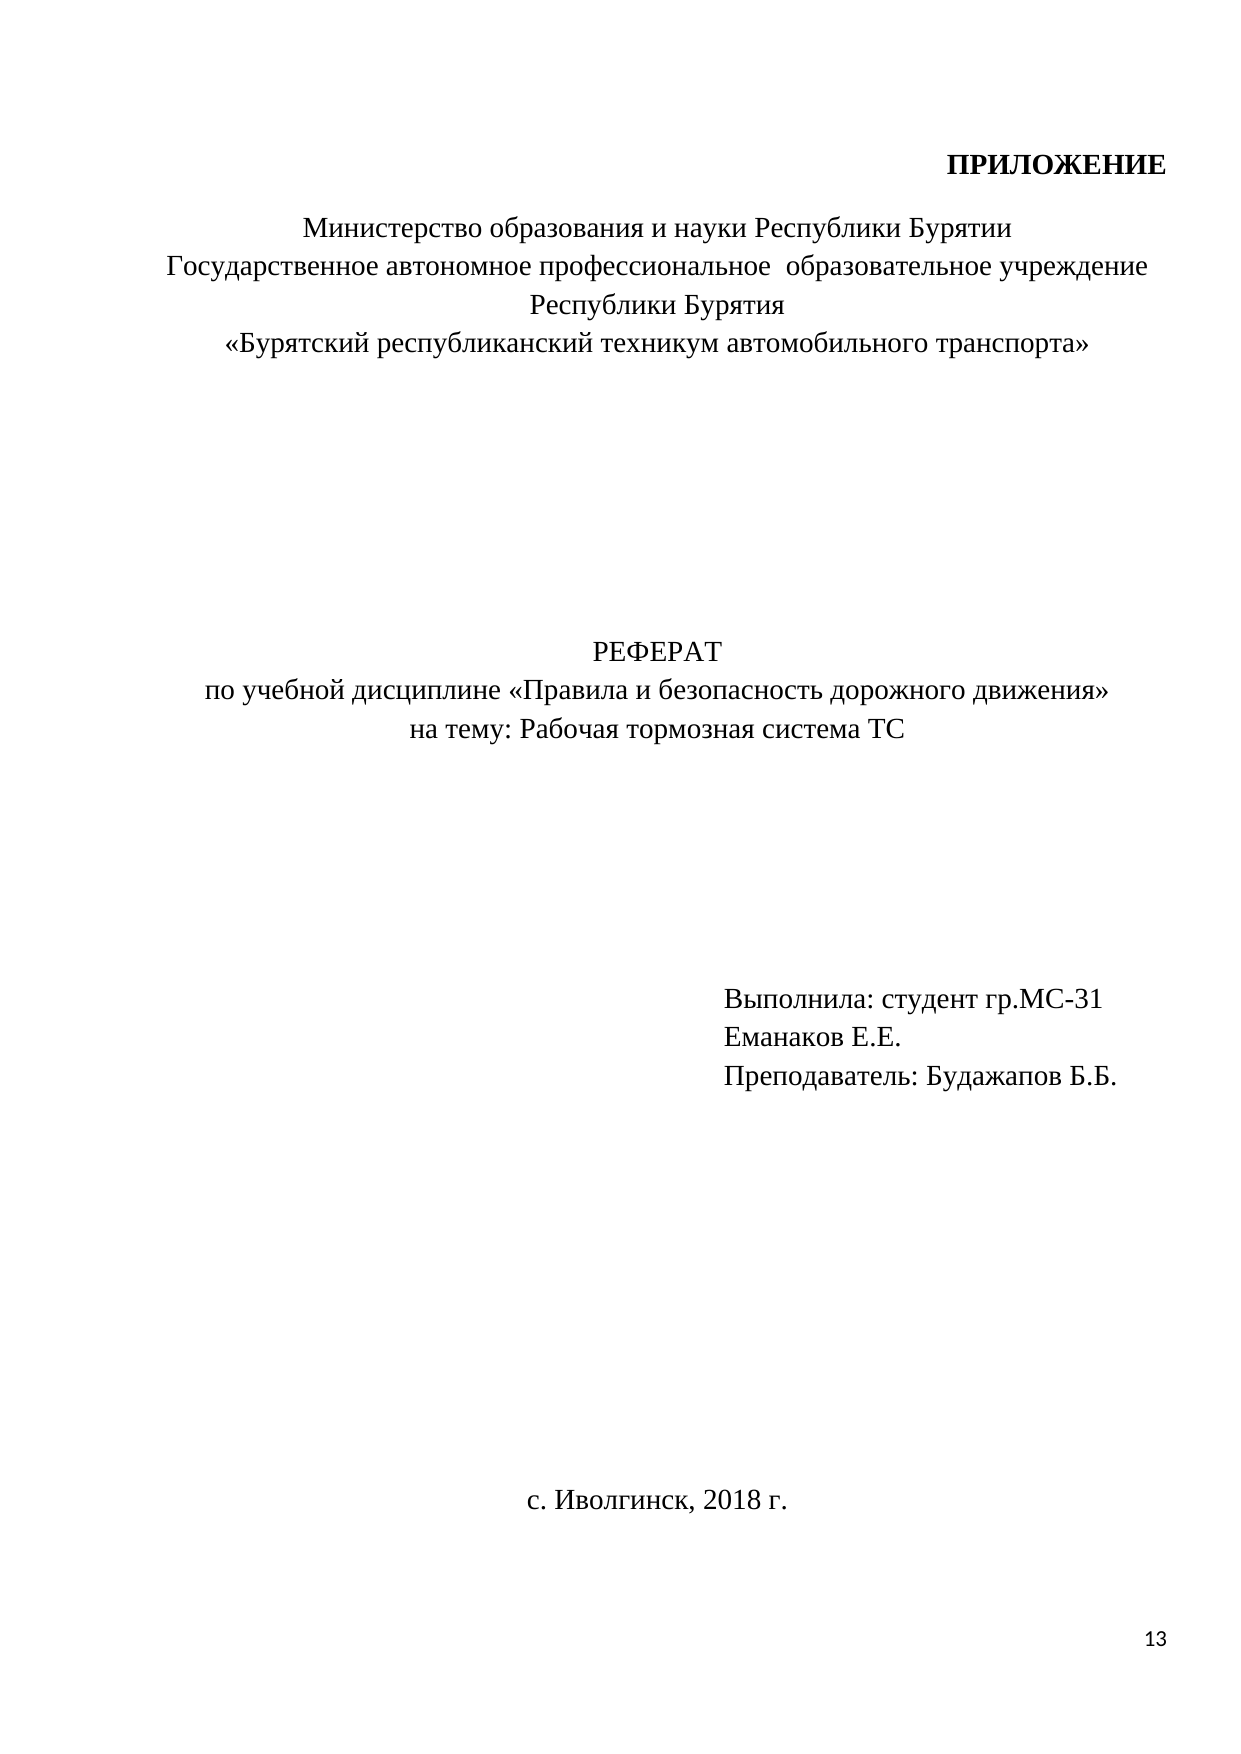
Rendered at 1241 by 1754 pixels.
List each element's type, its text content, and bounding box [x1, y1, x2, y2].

text Преподаватель: Будажапов Б.Б. [724, 1058, 1167, 1091]
text Еманаков Е.Е. [724, 1019, 1167, 1053]
text Министерство образования и науки Республики Бурятии [148, 210, 1167, 243]
text на тему: Рабочая тормозная система ТС [148, 711, 1167, 744]
text Государственное автономное профессиональное образовательное учреждение Республики Бурятия [148, 248, 1167, 321]
text «Бурятский республиканский техникум автомобильного транспорта» [148, 326, 1167, 359]
text с. Иволгинск, 2018 г. [148, 1482, 1167, 1515]
subtitle Приложение [148, 147, 1167, 181]
text РЕФЕРАТ [148, 634, 1167, 667]
text Выполнила: студент гр.МС-31 [724, 981, 1167, 1014]
text по учебной дисциплине «Правила и безопасность дорожного движения» [148, 672, 1167, 706]
